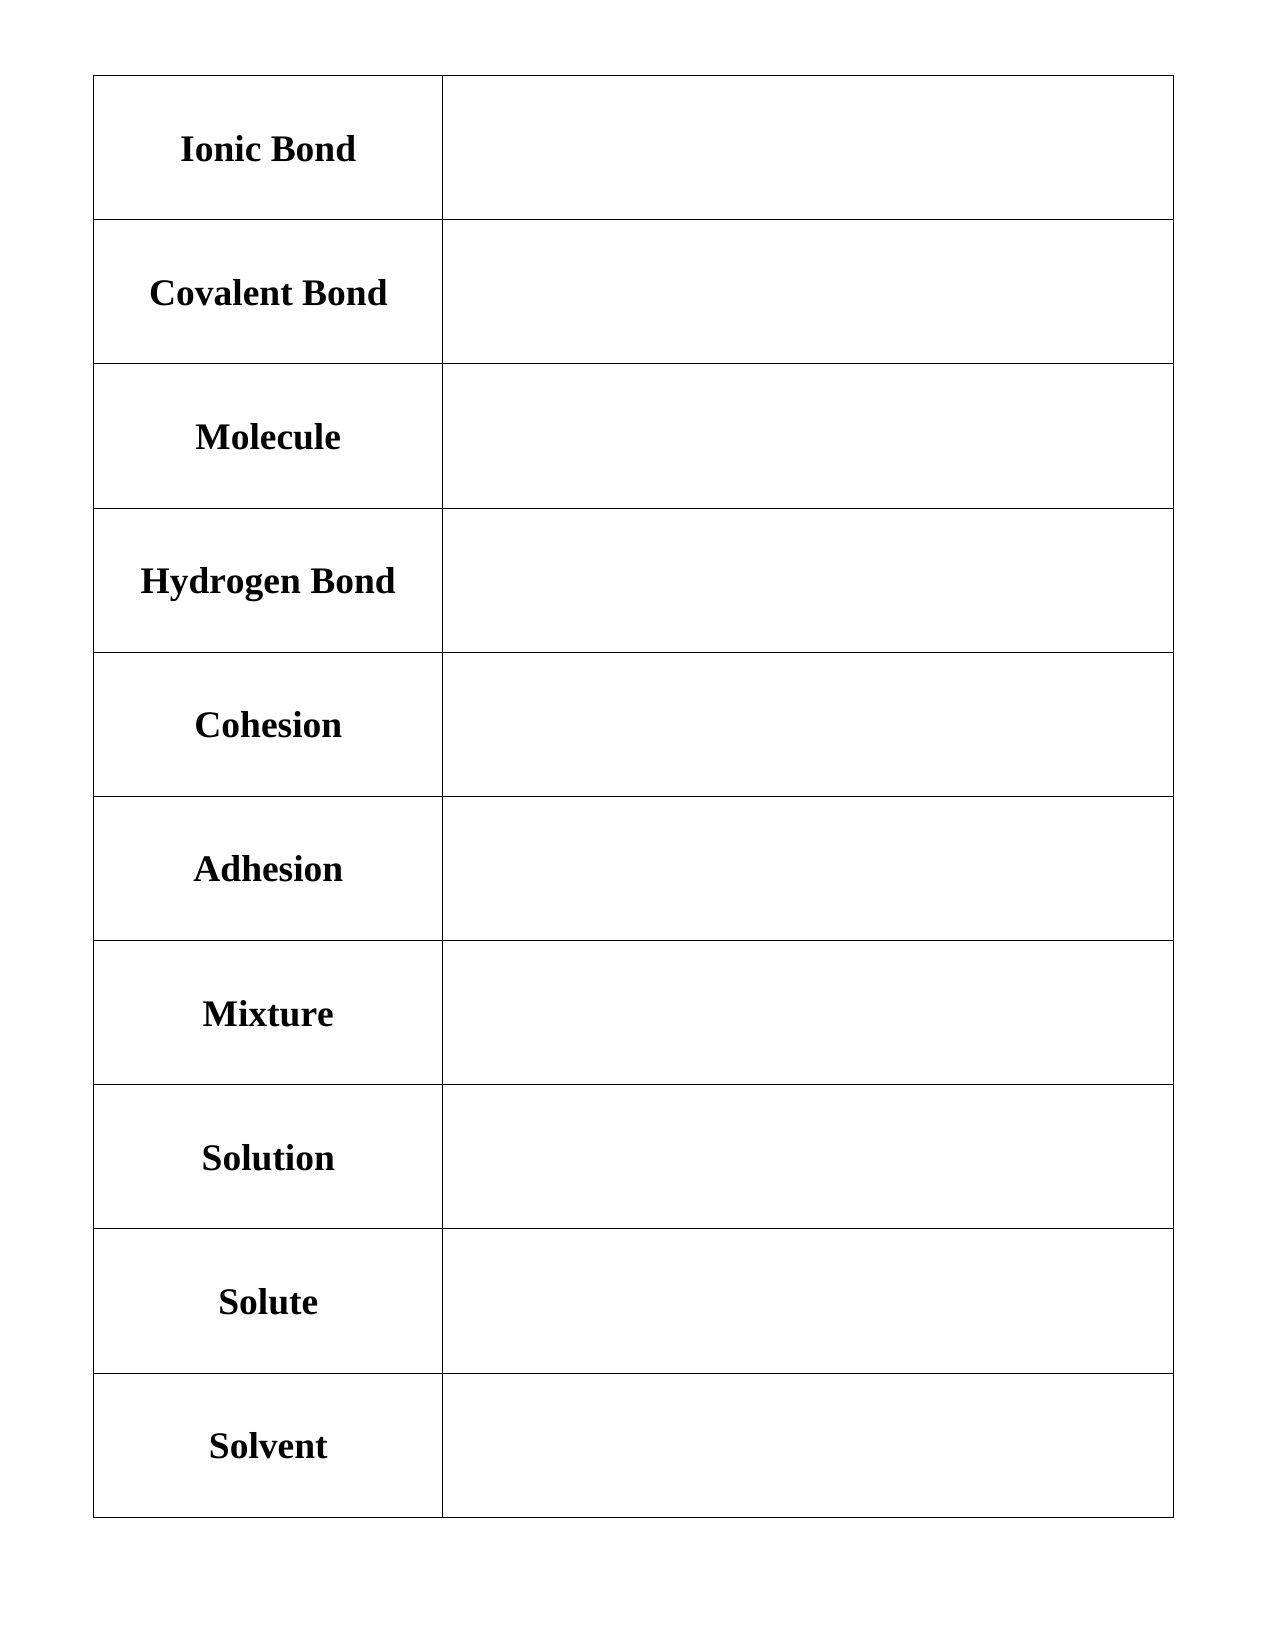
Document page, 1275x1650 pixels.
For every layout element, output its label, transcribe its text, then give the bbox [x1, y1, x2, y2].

table_cell [443, 941, 1173, 1084]
table_cell Ionic Bond [94, 76, 442, 219]
table_cell Solute [94, 1229, 442, 1372]
table_cell Molecule [94, 364, 442, 507]
table_cell [443, 509, 1173, 652]
table_cell Covalent Bond [94, 220, 442, 363]
table_cell [443, 797, 1173, 940]
table_cell Solvent [94, 1374, 442, 1517]
table_cell Hydrogen Bond [94, 509, 442, 652]
table_cell Solution [94, 1085, 442, 1228]
table_cell [443, 653, 1173, 796]
table_cell [443, 76, 1173, 219]
table_cell [443, 364, 1173, 507]
table_cell Cohesion [94, 653, 442, 796]
table_cell Adhesion [94, 797, 442, 940]
table_cell Mixture [94, 941, 442, 1084]
table_cell [443, 1229, 1173, 1372]
table_cell [443, 220, 1173, 363]
table_cell [443, 1085, 1173, 1228]
table_cell [443, 1374, 1173, 1517]
